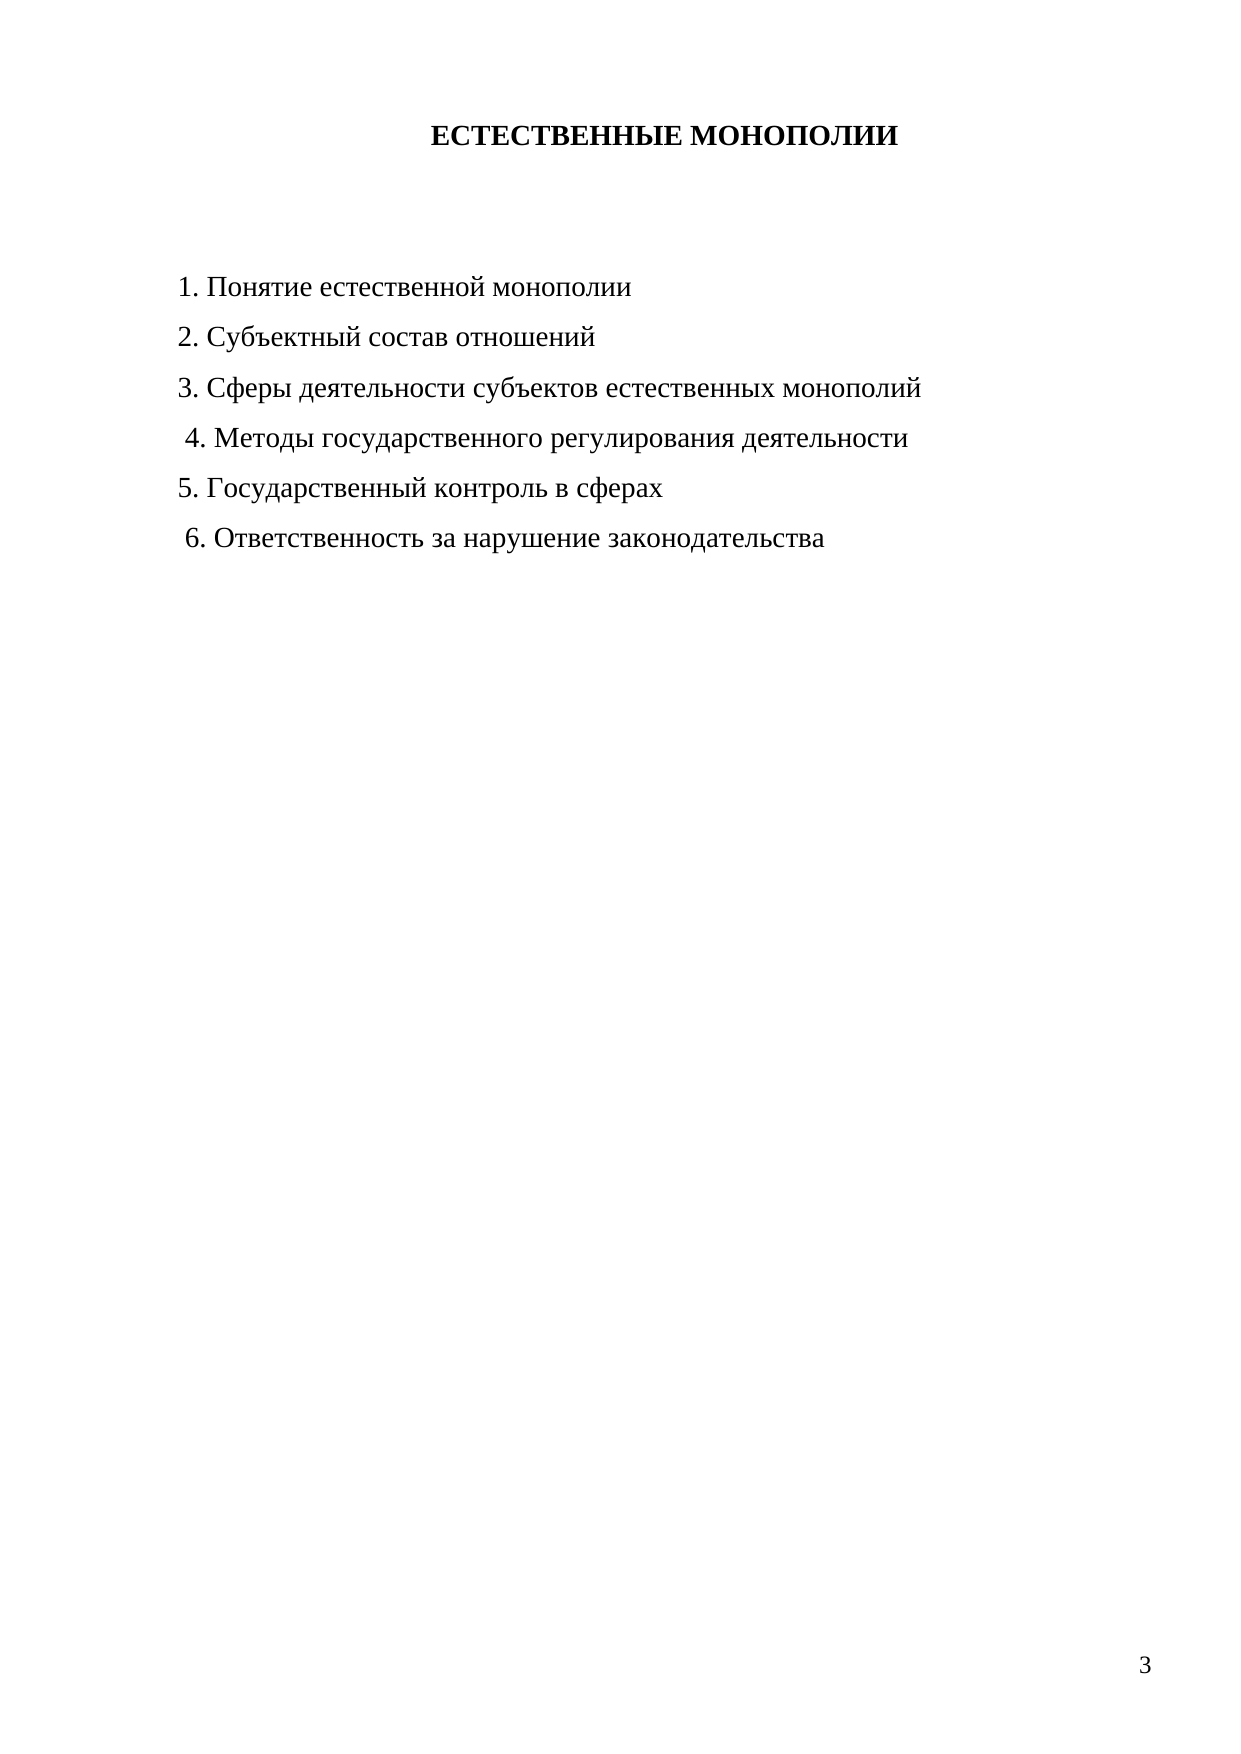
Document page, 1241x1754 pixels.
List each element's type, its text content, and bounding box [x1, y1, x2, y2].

text 2. Субъектный состав отношений [177, 319, 1152, 353]
text 3. Сферы деятельности субъектов естественных монополий [177, 370, 1152, 403]
title ЕСТЕСТВЕННЫЕ МОНОПОЛИИ [177, 118, 1152, 152]
text 4. Методы государственного регулирования деятельности [177, 420, 1152, 453]
text 1. Понятие естественной монополии [177, 269, 1152, 303]
text 5. Государственный контроль в сферах [177, 470, 1152, 504]
text 6. Ответственность за нарушение законодательства [177, 521, 1152, 554]
